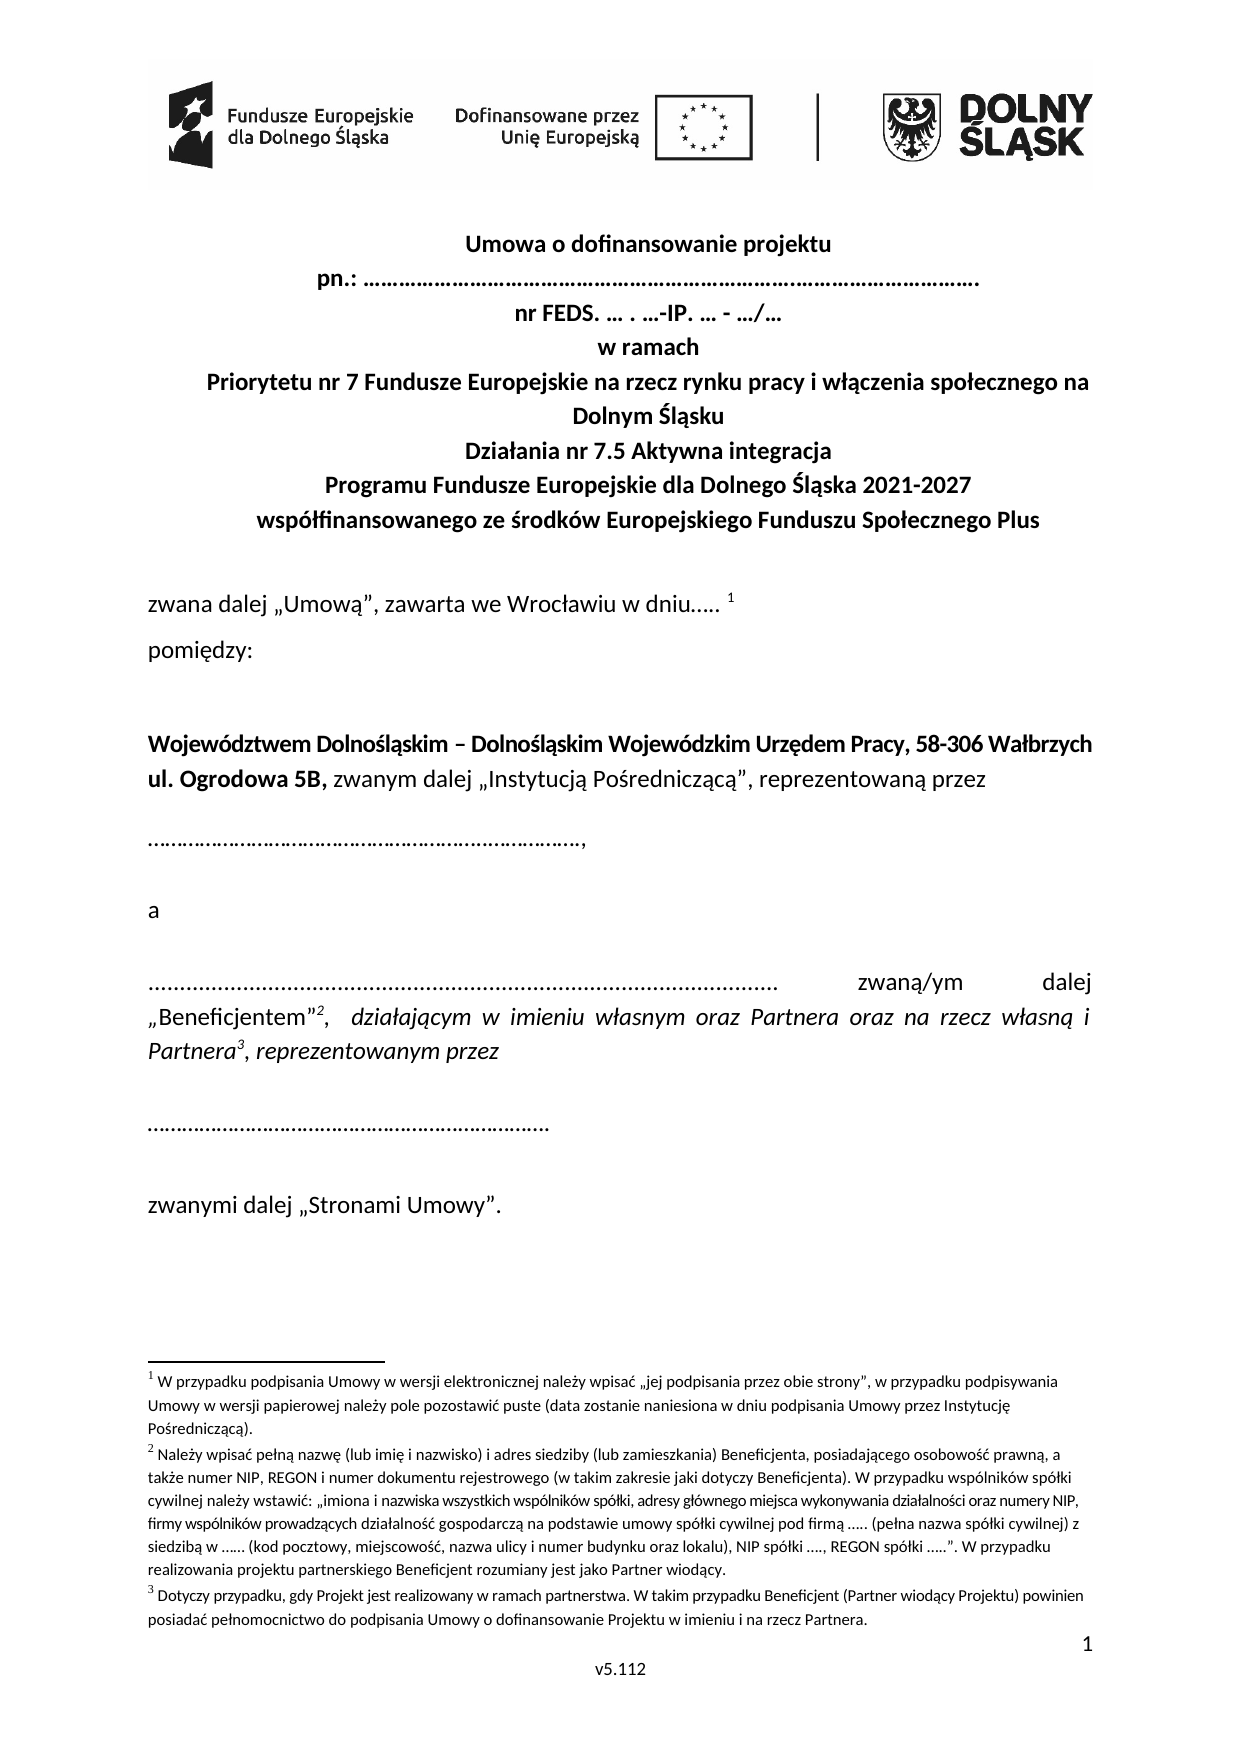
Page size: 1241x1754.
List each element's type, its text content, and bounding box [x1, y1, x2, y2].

picture [147, 59, 1093, 190]
text .................................................................................................... zwaną/ym dalej „Beneficjentem”, działającym w imieniu własnym oraz Partnera oraz na rzecz własną i Partnera, reprezentowanym przez [148, 967, 1093, 1066]
subtitle Umowa o dofinansowanie projektu pn.: ……………………………………………………………….…………………………. nr FEDS. … . …-IP. … - …/… w ramach Priorytetu nr 7 Fundusze Europejskie na rzecz rynku pracy i włączenia społecznego na Dolnym Śląsku Działania nr 7.5 Aktywna integracja Programu Fundusze Europejskie dla Dolnego Śląska 2021-2027 współfinansowanego ze środków Europejskiego Funduszu Społecznego Plus [204, 228, 1093, 534]
text zwana dalej „Umową”, zawarta we Wrocławiu w dniu….. [148, 588, 1093, 618]
text a [148, 894, 1093, 925]
text Województwem Dolnośląskim – Dolnośląskim Wojewódzkim Urzędem Pracy, 58-306 Wałbrzych ul. Ogrodowa 5B, zwanym dalej „Instytucją Pośredniczącą”, reprezentowaną przez [148, 729, 1093, 794]
text zwanymi dalej „Stronami Umowy”. [148, 1189, 1093, 1219]
text ……………………………………………………………. [148, 1107, 1093, 1138]
text …………………………………………………..……………., [148, 823, 1093, 853]
text pomiędzy: [148, 635, 1093, 665]
